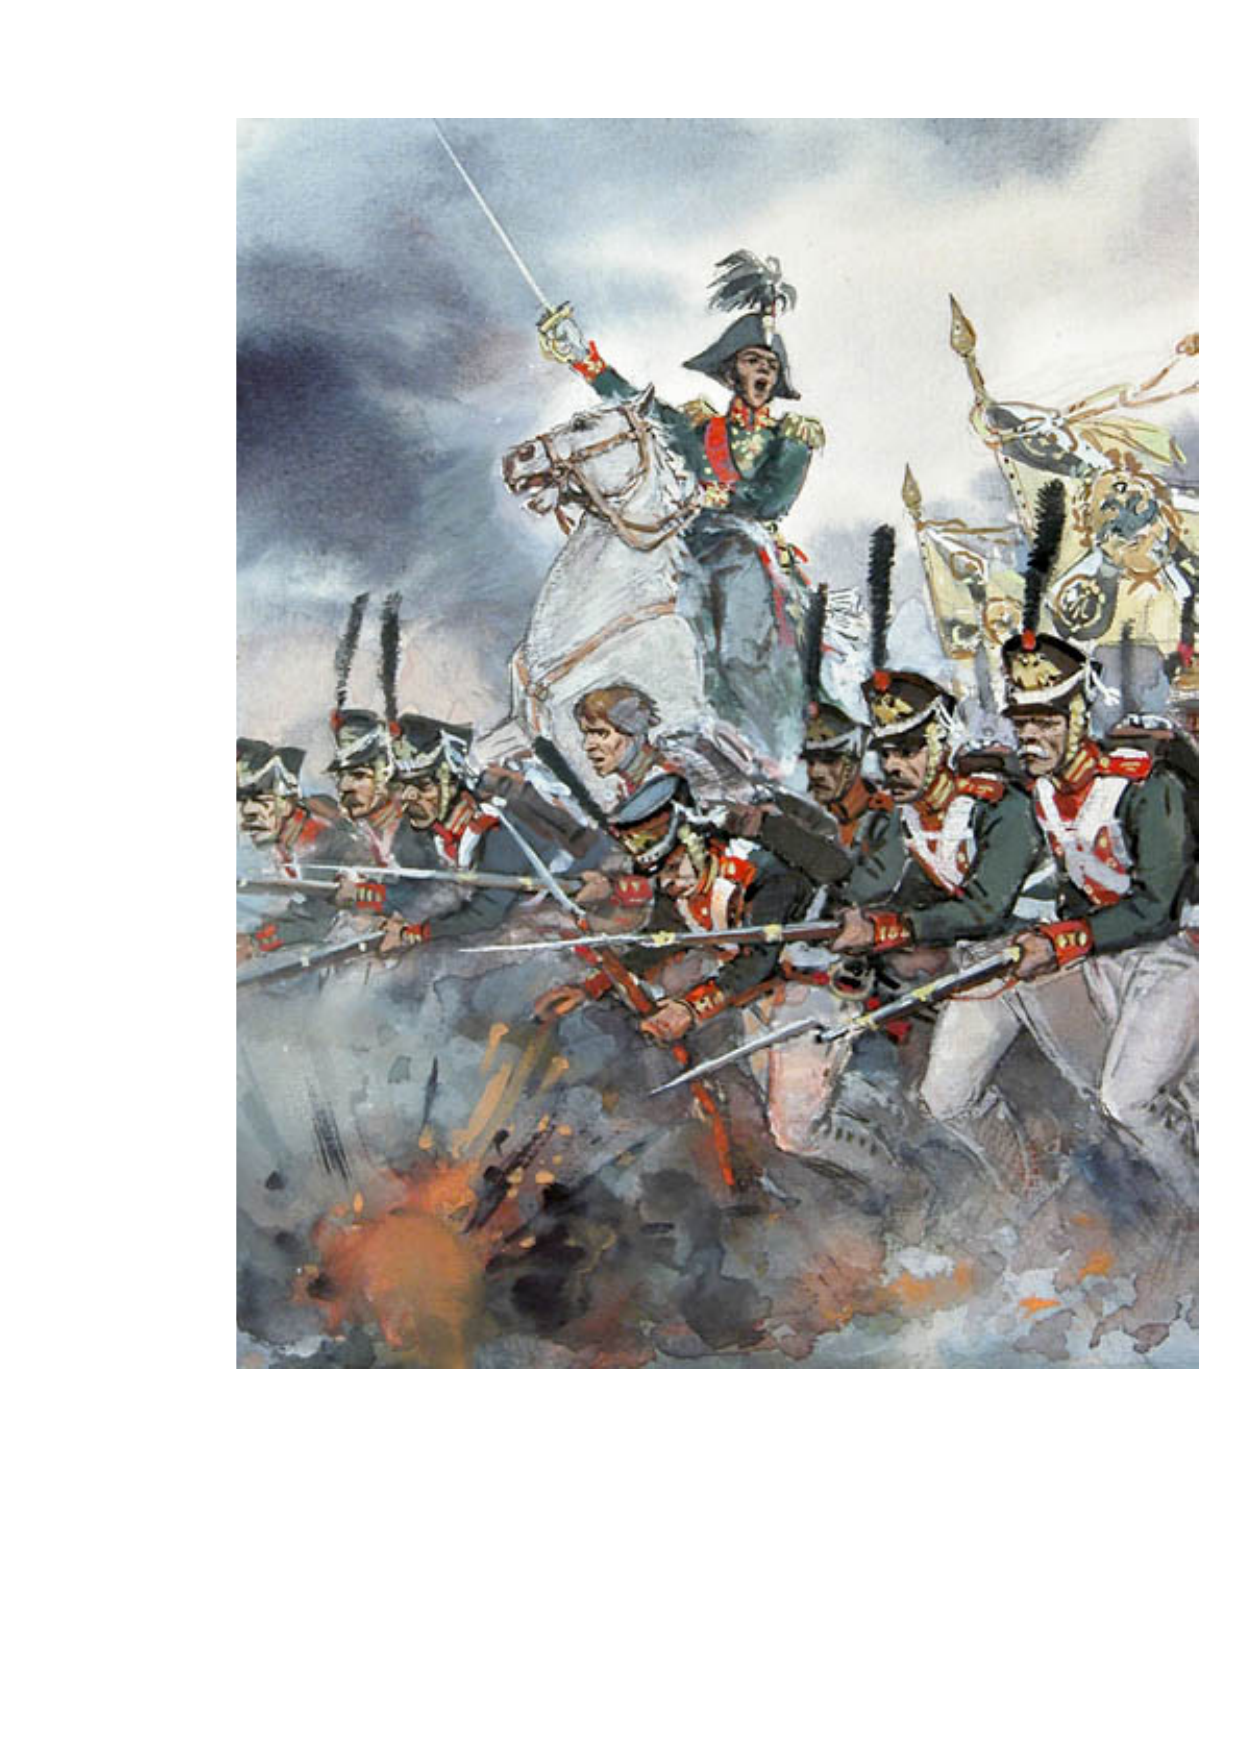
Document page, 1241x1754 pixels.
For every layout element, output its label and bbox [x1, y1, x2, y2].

picture [236, 118, 1199, 1369]
